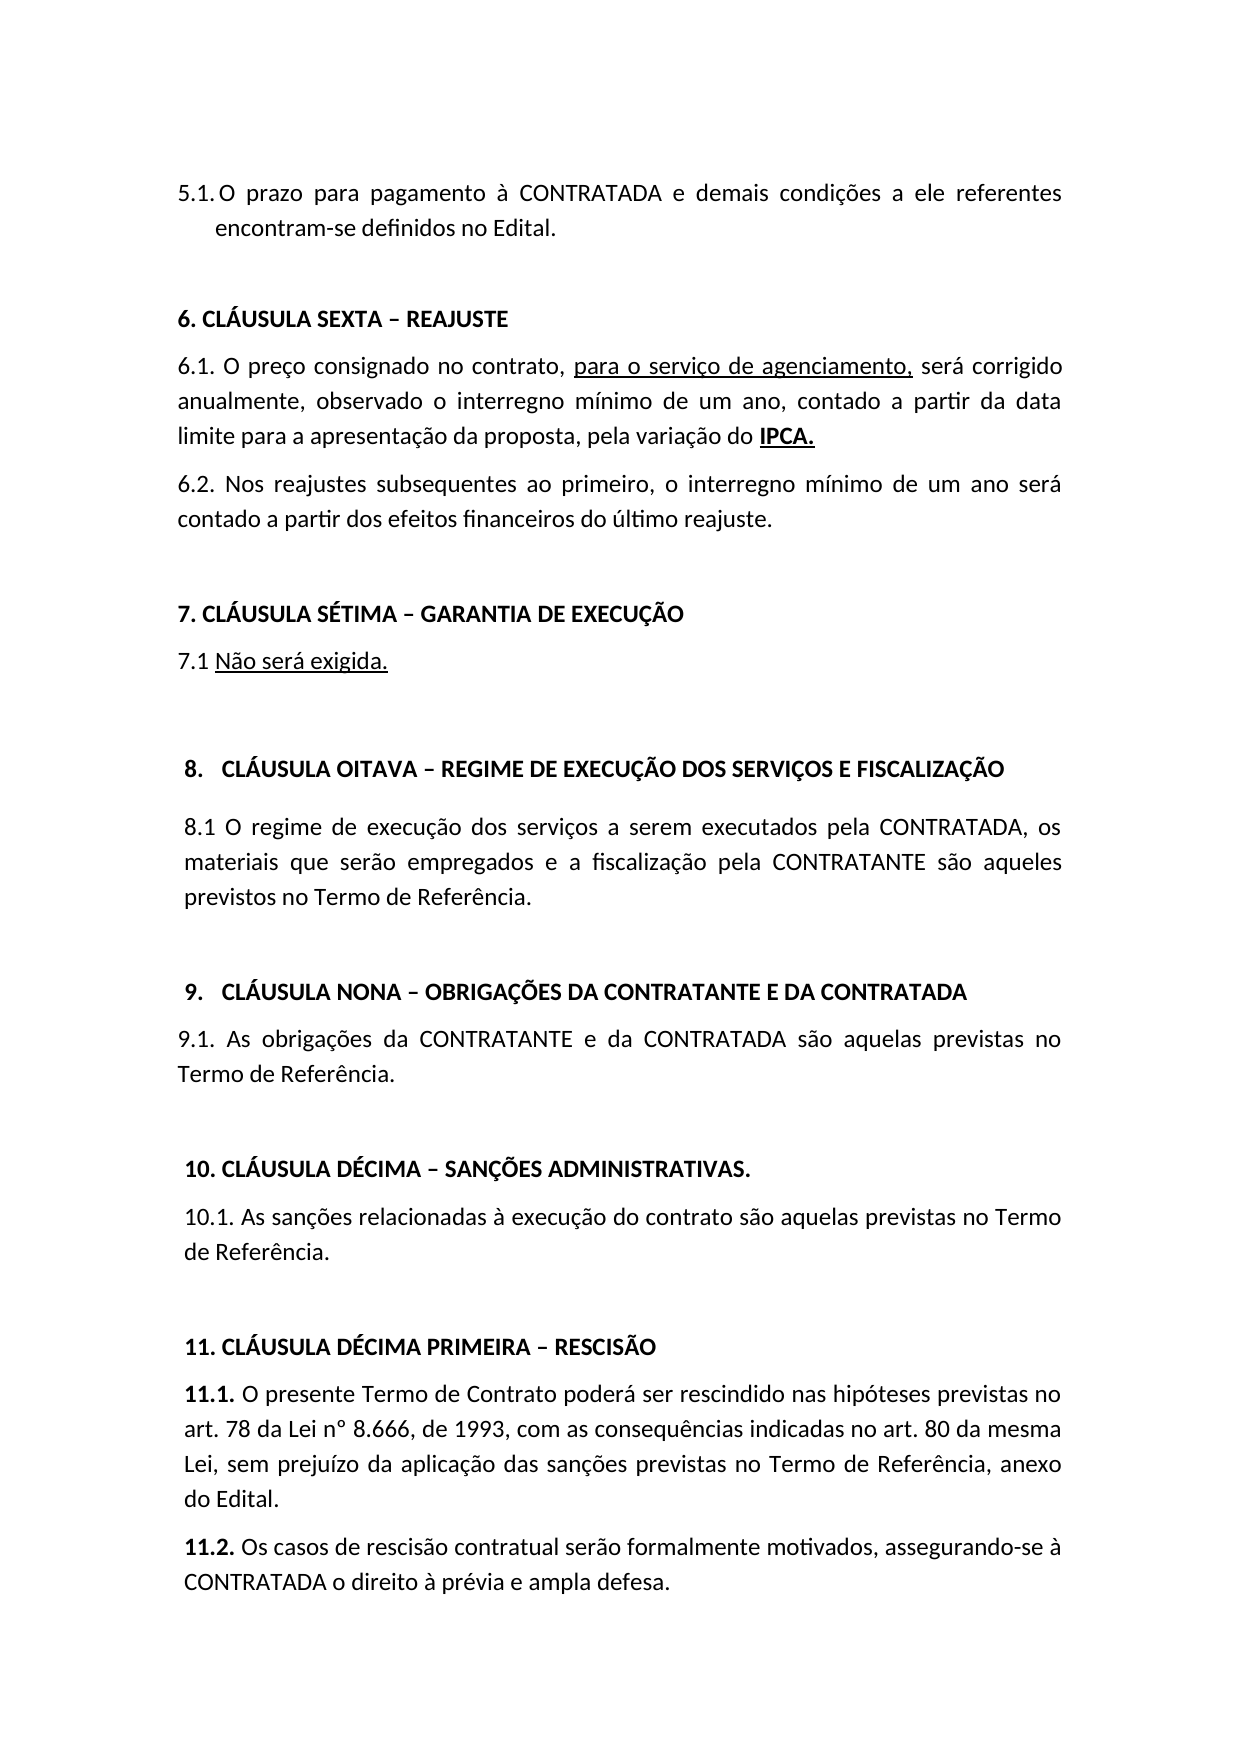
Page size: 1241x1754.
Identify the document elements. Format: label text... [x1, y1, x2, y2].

text 6.2. Nos reajustes subsequentes ao primeiro, o interregno mínimo de um ano será contado a partir dos efeitos financeiros do último reajuste. [177, 468, 1063, 533]
text 7. CLÁUSULA SÉTIMA – GARANTIA DE EXECUÇÃO [177, 598, 1063, 628]
text 10.1. As sanções relacionadas à execução do contrato são aquelas previstas no Termo de Referência. [184, 1201, 1063, 1266]
text 6.1. O preço consignado no contrato, para o serviço de agenciamento, será corrigido anualmente, observado o interregno mínimo de um ano, contado a partir da data limite para a apresentação da proposta, pela variação do IPCA. [177, 350, 1063, 451]
list CLÁUSULA DÉCIMA PRIMEIRA – RESCISÃO [184, 1331, 1063, 1361]
list CLÁUSULA DÉCIMA – SANÇÕES ADMINISTRATIVAS. [184, 1153, 1063, 1184]
text 11.1. O presente Termo de Contrato poderá ser rescindido nas hipóteses previstas no art. 78 da Lei nº 8.666, de 1993, com as consequências indicadas no art. 80 da mesma Lei, sem prejuízo da aplicação das sanções previstas no Termo de Referência, anexo do Edital. [184, 1378, 1063, 1514]
list 6. CLÁUSULA SEXTA – REAJUSTE [177, 303, 1063, 333]
text 11.2. Os casos de rescisão contratual serão formalmente motivados, assegurando-se à CONTRATADA o direito à prévia e ampla defesa. [184, 1531, 1063, 1596]
list O prazo para pagamento à CONTRATADA e demais condições a ele referentes encontram-se definidos no Edital. [177, 177, 1063, 243]
text 8.1 O regime de execução dos serviços a serem executados pela CONTRATADA, os materiais que serão empregados e a fiscalização pela CONTRATANTE são aqueles previstos no Termo de Referência. [184, 811, 1063, 911]
list Não será exigida. [177, 645, 1063, 676]
list CLÁUSULA OITAVA – REGIME DE EXECUÇÃO DOS SERVIÇOS E FISCALIZAÇÃO [184, 753, 1064, 783]
text 9.1. As obrigações da CONTRATANTE e da CONTRATADA são aquelas previstas no Termo de Referência. [177, 1023, 1063, 1089]
list CLÁUSULA NONA – OBRIGAÇÕES DA CONTRATANTE E DA CONTRATADA [184, 976, 1063, 1006]
